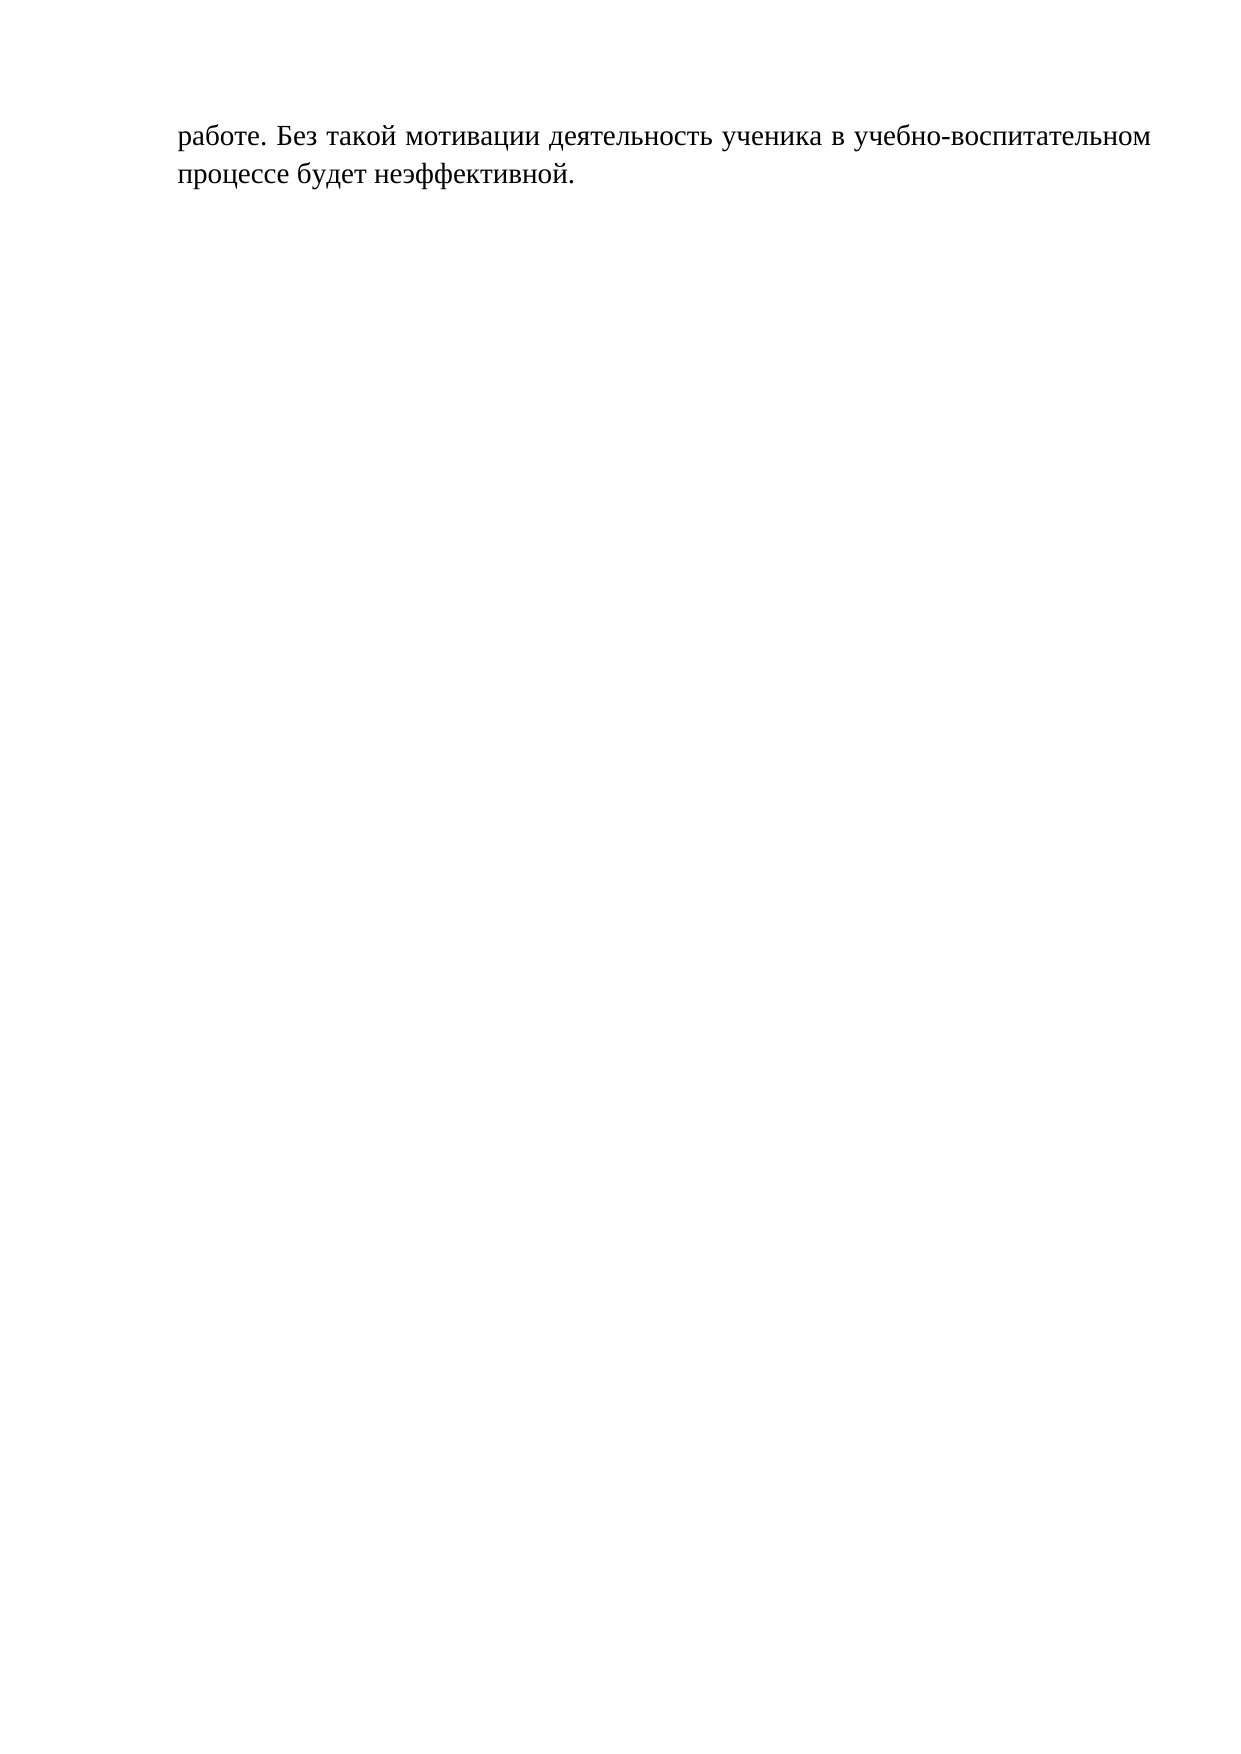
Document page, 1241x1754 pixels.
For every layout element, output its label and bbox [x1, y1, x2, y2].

text [177, 118, 1152, 190]
